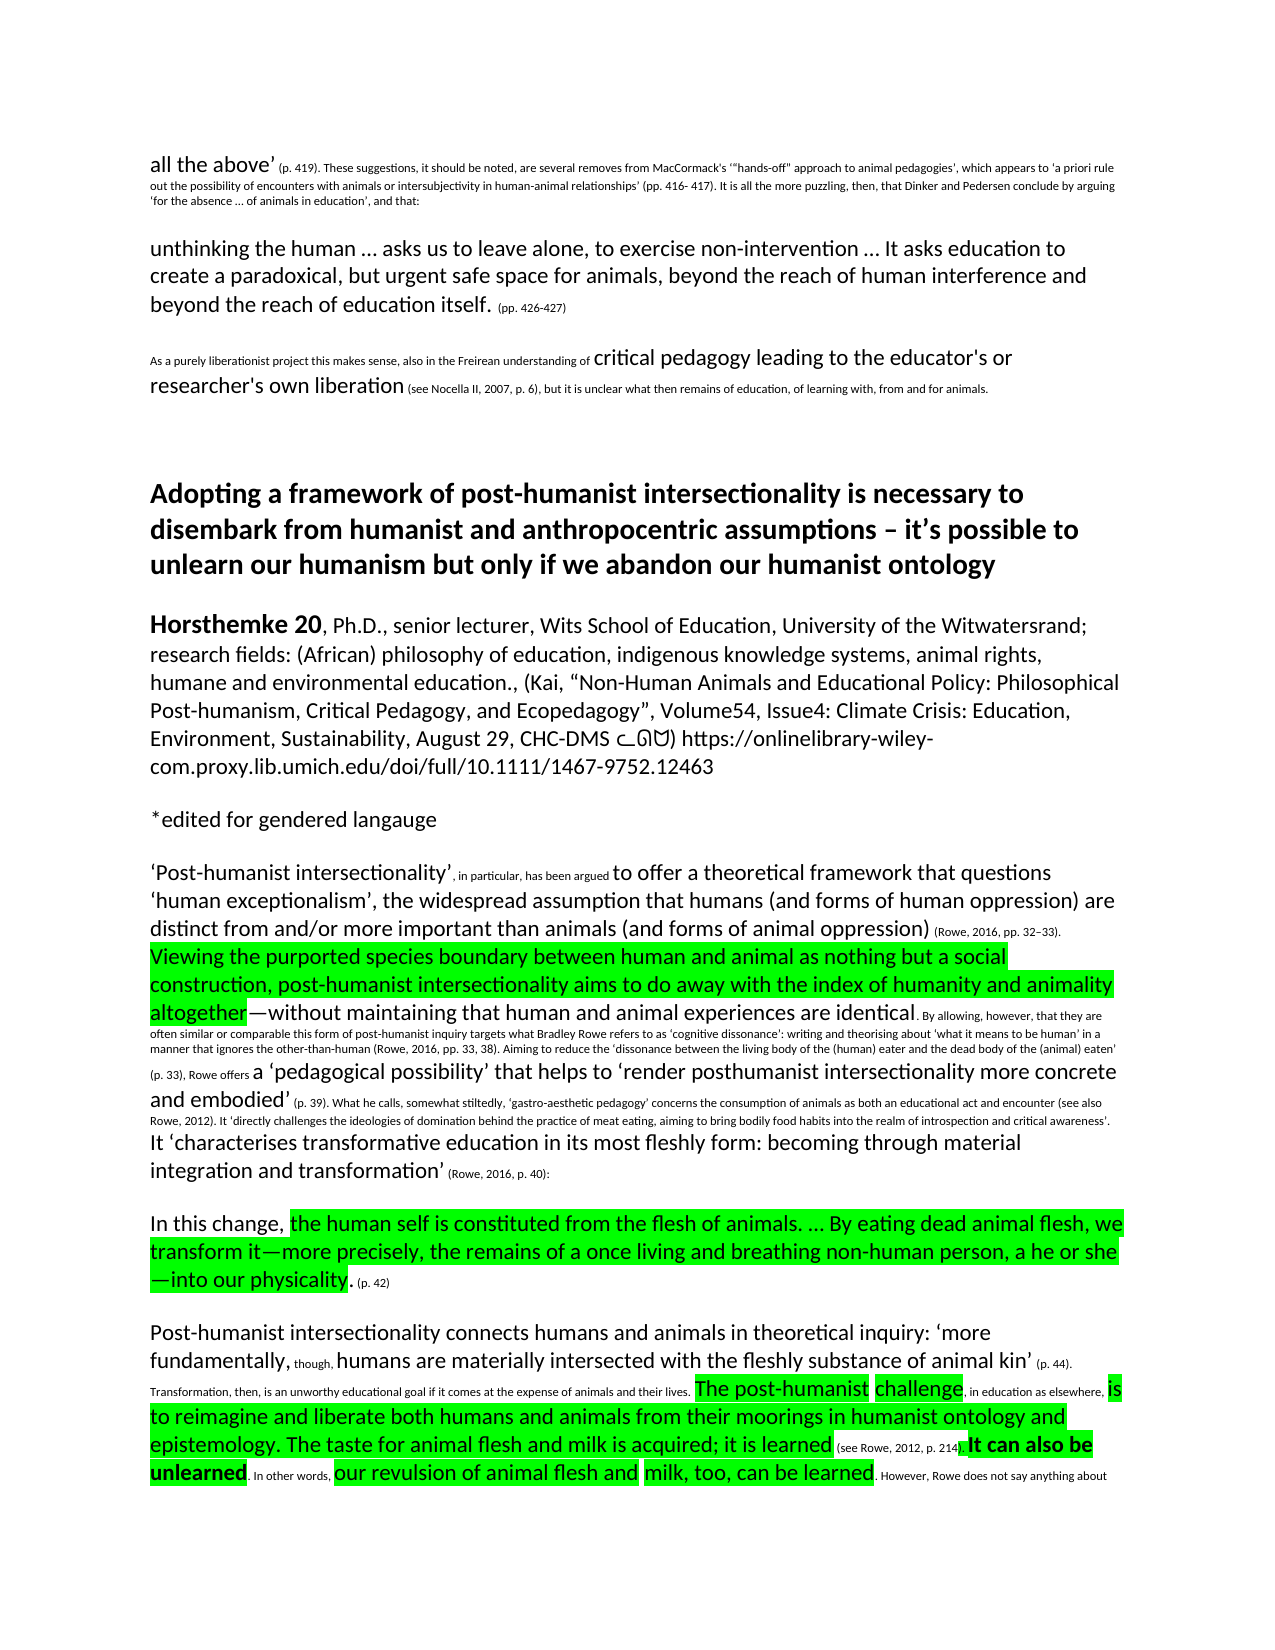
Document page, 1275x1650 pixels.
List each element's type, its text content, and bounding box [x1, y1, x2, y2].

text Horsthemke 20, Ph.D., senior lecturer, Wits School of Education, University of the Witwatersrand; research fields: (African) philosophy of education, indigenous knowledge systems, animal rights, humane and environmental education., (Kai, “Non-Human Animals and Educational Policy: Philosophical Post-humanism, Critical Pedagogy, and Ecopedagogy”, Volume54, Issue4: Climate Crisis: Education, Environment, Sustainability, August 29, CHC-DMS ᓚᘏᗢ) https://onlinelibrary-wiley-com.proxy.lib.umich.edu/doi/full/10.1111/1467-9752.12463 [150, 607, 1125, 780]
text *edited for gendered langauge [150, 805, 1125, 833]
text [150, 1318, 1125, 1486]
text In this change, the human self is constituted from the flesh of animals. … By eating dead animal flesh, we transform it—more precisely, the remains of a once living and breathing non-human person, a he or she—into our physicality. (p. 42) [348, 1209, 1125, 1293]
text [150, 150, 1125, 209]
text As a purely liberationist project this makes sense, also in the Freirean understanding of critical pedagogy leading to the educator's or researcher's own liberation (see Nocella II, 2007, p. 6), but it is unclear what then remains of education, of learning with, from and for animals. [150, 343, 1125, 399]
text ‘Post-humanist intersectionality’, in particular, has been argued to offer a theoretical framework that questions ‘human exceptionalism’, the widespread assumption that humans (and forms of human oppression) are distinct from and/or more important than animals (and forms of animal oppression) (Rowe, 2016, pp. 32–33). Viewing the purported species boundary between human and animal as nothing but a social construction, post-humanist intersectionality aims to do away with the index of humanity and animality altogether—without maintaining that human and animal experiences are identical. By allowing, however, that they are often similar or comparable this form of post-humanist inquiry targets what Bradley Rowe refers to as ‘cognitive dissonance’: writing and theorising about ‘what it means to be human’ in a manner that ignores the other-than-human (Rowe, 2016, pp. 33, 38). Aiming to reduce the ‘dissonance between the living body of the (human) eater and the dead body of the (animal) eaten’ (p. 33), Rowe offers a ‘pedagogical possibility’ that helps to ‘render posthumanist intersectionality more concrete and embodied’ (p. 39). What he calls, somewhat stiltedly, ‘gastro-aesthetic pedagogy’ concerns the consumption of animals as both an educational act and encounter (see also Rowe, 2012). It ‘directly challenges the ideologies of domination behind the practice of meat eating, aiming to bring bodily food habits into the realm of introspection and critical awareness’. It ‘characterises transformative education in its most fleshly form: becoming through material integration and transformation’ (Rowe, 2016, p. 40): [150, 858, 1125, 1184]
text unthinking the human … asks us to leave alone, to exercise non-intervention … It asks education to create a paradoxical, but urgent safe space for animals, beyond the reach of human interference and beyond the reach of education itself. (pp. 426-427) [150, 234, 1125, 318]
subtitle Adopting a framework of post-humanist intersectionality is necessary to disembark from humanist and anthropocentric assumptions – it’s possible to unlearn our humanism but only if we abandon our humanist ontology [150, 475, 1125, 582]
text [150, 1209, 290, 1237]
